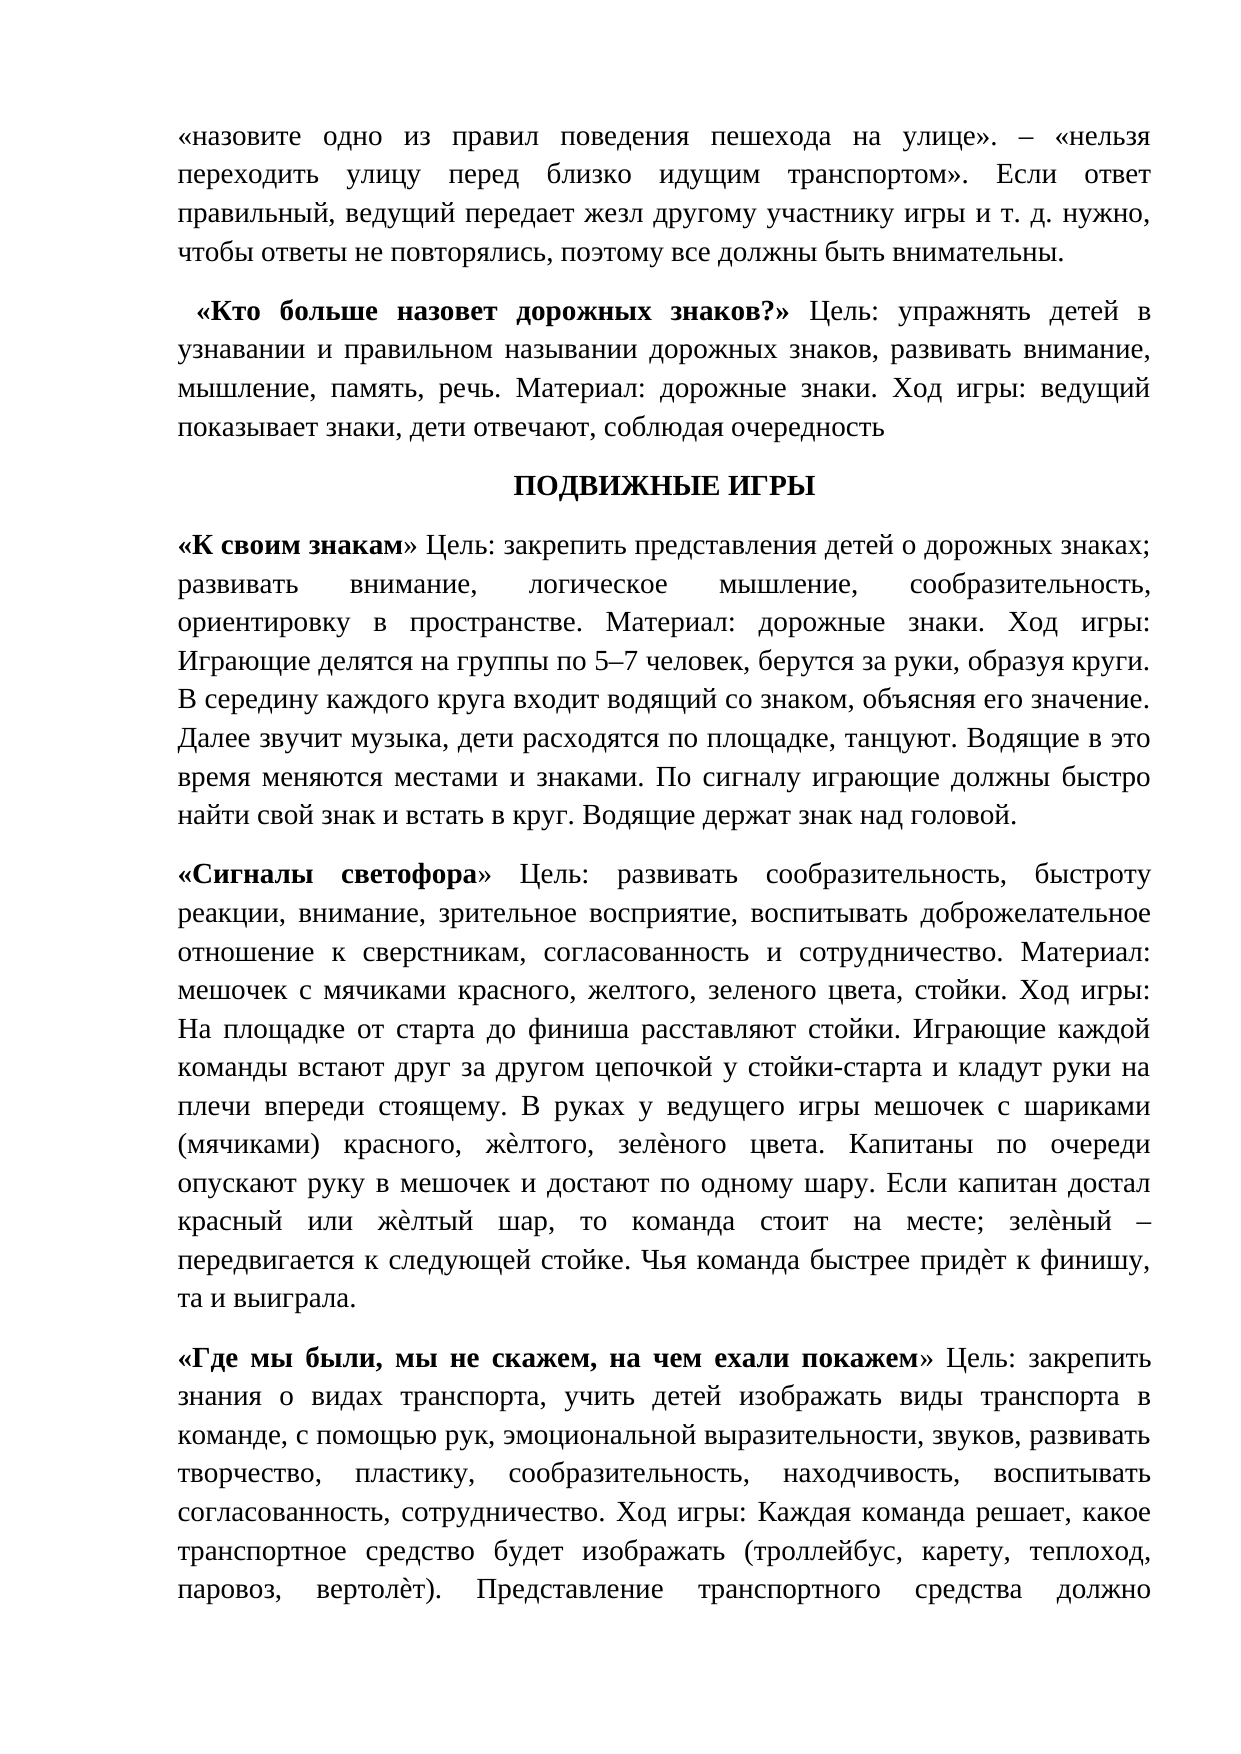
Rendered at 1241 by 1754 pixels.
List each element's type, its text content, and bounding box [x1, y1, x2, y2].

text «Сигналы светофора» Цель: развивать сообразительность, быстроту реакции, внимание, зрительное восприятие, воспитывать доброжелательное отношение к сверстникам, согласованность и сотрудничество. Материал: мешочек с мячиками красного, желтого, зеленого цвета, стойки. Ход игры: На площадке от старта до финиша расставляют стойки. Играющие каждой команды встают друг за другом цепочкой у стойки-старта и кладут руки на плечи впереди стоящему. В руках у ведущего игры мешочек с шариками (мячиками) красного, жѐлтого, зелѐного цвета. Капитаны по очереди опускают руку в мешочек и достают по одному шару. Если капитан достал красный или жѐлтый шар, то команда стоит на месте; зелѐный – передвигается к следующей стойке. Чья команда быстрее придѐт к финишу, та и выиграла. [177, 857, 1152, 1314]
text ПОДВИЖНЫЕ ИГРЫ [177, 468, 1152, 502]
text «Кто больше назовет дорожных знаков?» Цель: упражнять детей в узнавании и правильном назывании дорожных знаков, развивать внимание, мышление, память, речь. Материал: дорожные знаки. Ход игры: ведущий показывает знаки, дети отвечают, соблюдая очередность [177, 293, 1152, 442]
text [177, 118, 1152, 267]
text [177, 1340, 1152, 1605]
text «К своим знакам» Цель: закрепить представления детей о дорожных знаках; развивать внимание, логическое мышление, сообразительность, ориентировку в пространстве. Материал: дорожные знаки. Ход игры: Играющие делятся на группы по 5–7 человек, берутся за руки, образуя круги. В середину каждого круга входит водящий со знаком, объясняя его значение. Далее звучит музыка, дети расходятся по площадке, танцуют. Водящие в это время меняются местами и знаками. По сигналу играющие должны быстро найти свой знак и встать в круг. Водящие держат знак над головой. [177, 527, 1152, 831]
